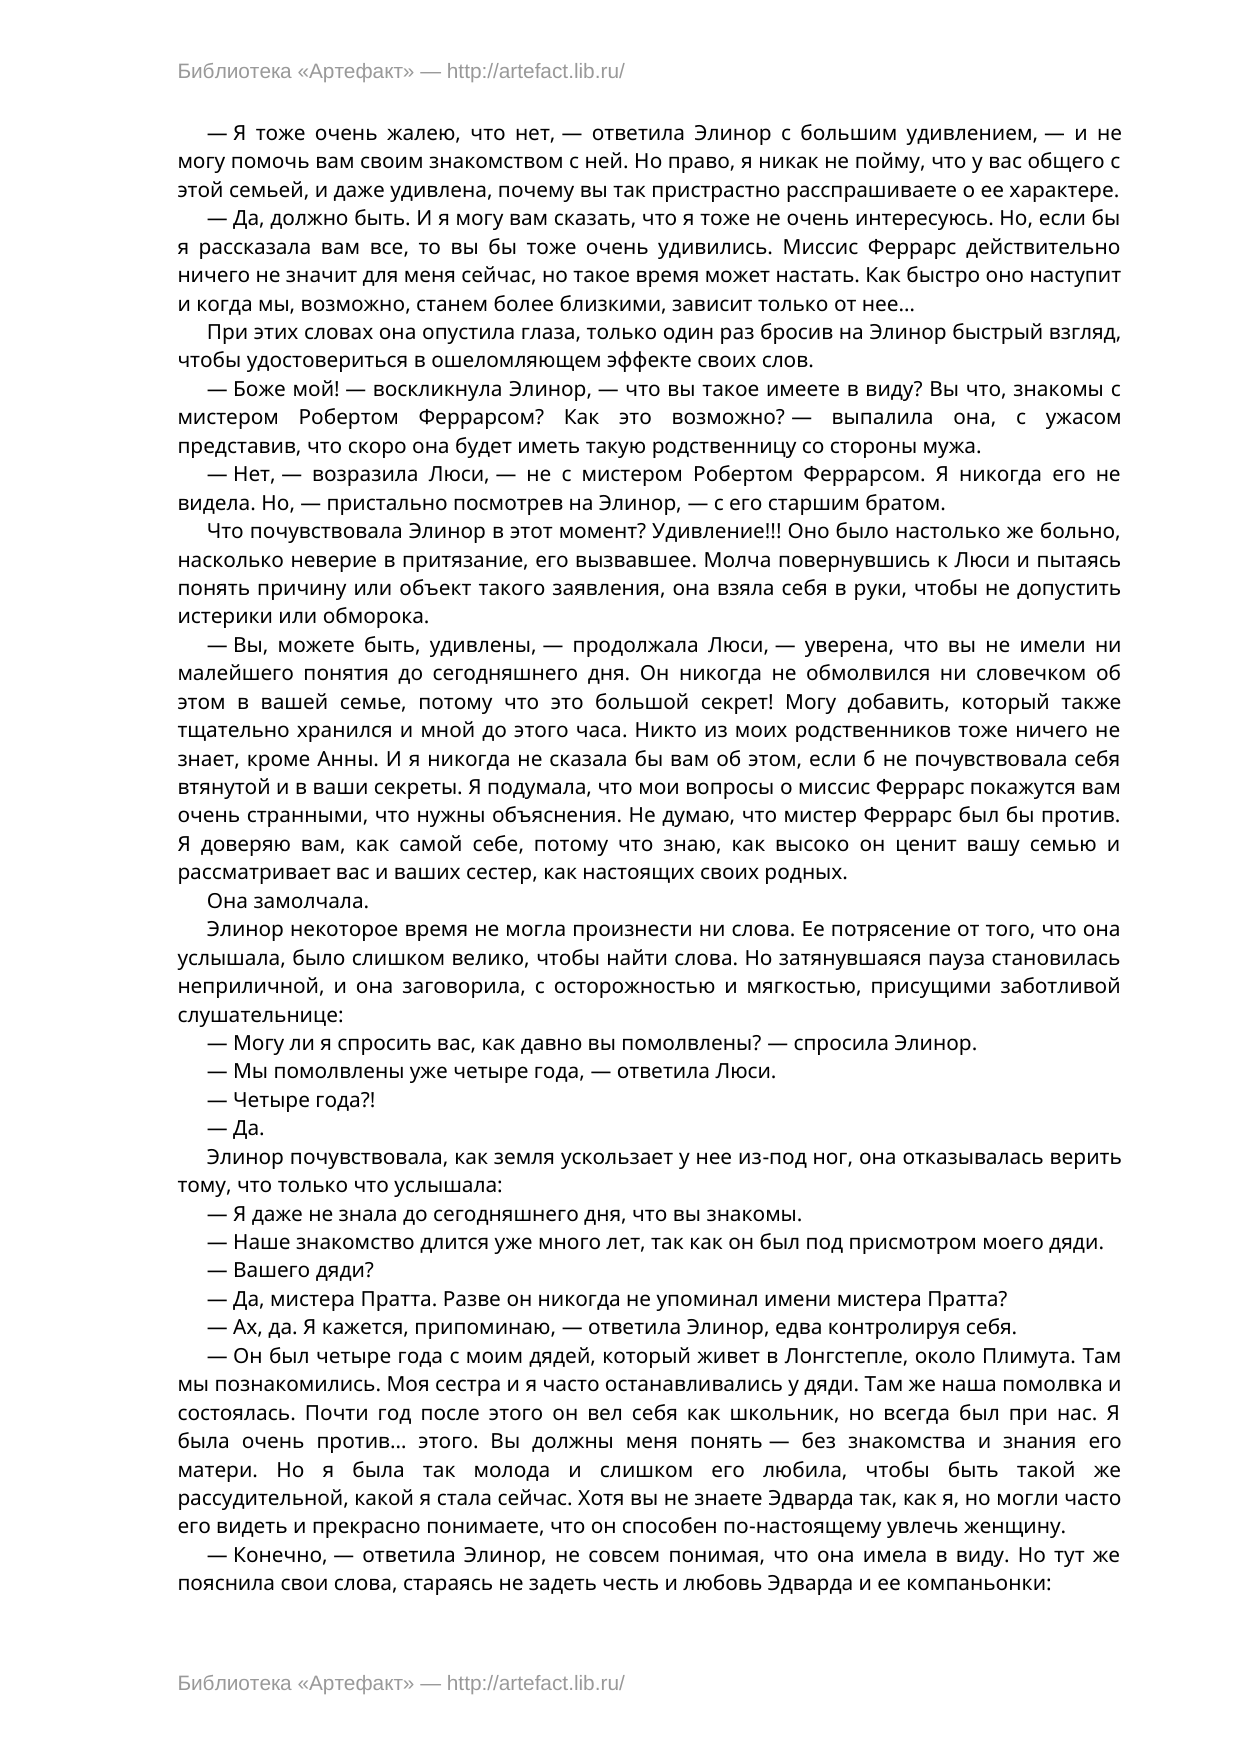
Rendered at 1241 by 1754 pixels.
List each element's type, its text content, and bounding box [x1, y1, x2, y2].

text — Нет, — возразила Люси, — не с мистером Робертом Феррарсом. Я никогда его не видела. Но, — пристально посмотрев на Элинор, — с его старшим братом. [177, 459, 1122, 516]
text — Да, мистера Пратта. Разве он никогда не упоминал имени мистера Пратта? [177, 1284, 1122, 1312]
text Она замолчала. [177, 886, 1122, 914]
text — Вы, можете быть, удивлены, — продолжала Люси, — уверена, что вы не имели ни малейшего понятия до сегодняшнего дня. Он никогда не обмолвился ни словечком об этом в вашей семье, потому что это большой секрет! Могу добавить, который также тщательно хранился и мной до этого часа. Никто из моих родственников тоже ничего не знает, кроме Анны. И я никогда не сказала бы вам об этом, если б не почувствовала себя втянутой и в ваши секреты. Я подумала, что мои вопросы о миссис Феррарс покажутся вам очень странными, что нужны объяснения. Не думаю, что мистер Феррарс был бы против. Я доверяю вам, как самой себе, потому что знаю, как высоко он ценит вашу семью и рассматривает вас и ваших сестер, как настоящих своих родных. [177, 630, 1122, 886]
text Что почувствовала Элинор в этот момент? Удивление!!! Оно было настолько же больно, насколько неверие в притязание, его вызвавшее. Молча повернувшись к Люси и пытаясь понять причину или объект такого заявления, она взяла себя в руки, чтобы не допустить истерики или обморока. [177, 516, 1122, 630]
text — Конечно, — ответила Элинор, не совсем понимая, что она имела в виду. Но тут же пояснила свои слова, стараясь не задеть честь и любовь Эдварда и ее компаньонки: [177, 1540, 1122, 1597]
text — Боже мой! — воскликнула Элинор, — что вы такое имеете в виду? Вы что, знакомы с мистером Робертом Феррарсом? Как это возможно? — выпалила она, с ужасом представив, что скоро она будет иметь такую родственницу со стороны мужа. [177, 374, 1122, 459]
text — Могу ли я спросить вас, как давно вы помолвлены? — спросила Элинор. [177, 1028, 1122, 1057]
text — Вашего дяди? [177, 1256, 1122, 1284]
text Элинор почувствовала, как земля ускользает у нее из-под ног, она отказывалась верить тому, что только что услышала: [177, 1142, 1122, 1199]
text — Я даже не знала до сегодняшнего дня, что вы знакомы. [177, 1199, 1122, 1227]
text При этих словах она опустила глаза, только один раз бросив на Элинор быстрый взгляд, чтобы удостовериться в ошеломляющем эффекте своих слов. [177, 317, 1122, 374]
text — Я тоже очень жалею, что нет, — ответила Элинор с большим удивлением, — и не могу помочь вам своим знакомством с ней. Но право, я никак не пойму, что у вас общего с этой семьей, и даже удивлена, почему вы так пристрастно расспрашиваете о ее характере. [177, 118, 1122, 203]
text — Ах, да. Я кажется, припоминаю, — ответила Элинор, едва контролируя себя. [177, 1312, 1122, 1341]
text — Наше знакомство длится уже много лет, так как он был под присмотром моего дяди. [177, 1227, 1122, 1256]
text — Он был четыре года с моим дядей, который живет в Лонгстепле, около Плимута. Там мы познакомились. Моя сестра и я часто останавливались у дяди. Там же наша помолвка и состоялась. Почти год после этого он вел себя как школьник, но всегда был при нас. Я была очень против… этого. Вы должны меня понять — без знакомства и знания его матери. Но я была так молода и слишком его любила, чтобы быть такой же рассудительной, какой я стала сейчас. Хотя вы не знаете Эдварда так, как я, но могли часто его видеть и прекрасно понимаете, что он способен по-настоящему увлечь женщину. [177, 1341, 1122, 1540]
text Элинор некоторое время не могла произнести ни слова. Ее потрясение от того, что она услышала, было слишком велико, чтобы найти слова. Но затянувшаяся пауза становилась неприличной, и она заговорила, с осторожностью и мягкостью, присущими заботливой слушательнице: [177, 914, 1122, 1028]
text — Да. [177, 1113, 1122, 1142]
text — Мы помолвлены уже четыре года, — ответила Люси. [177, 1057, 1122, 1085]
text — Четыре года?! [177, 1085, 1122, 1113]
text — Да, должно быть. И я могу вам сказать, что я тоже не очень интересуюсь. Но, если бы я рассказала вам все, то вы бы тоже очень удивились. Миссис Феррарс действительно ничего не значит для меня сейчас, но такое время может настать. Как быстро оно наступит и когда мы, возможно, станем более близкими, зависит только от нее… [177, 203, 1122, 317]
